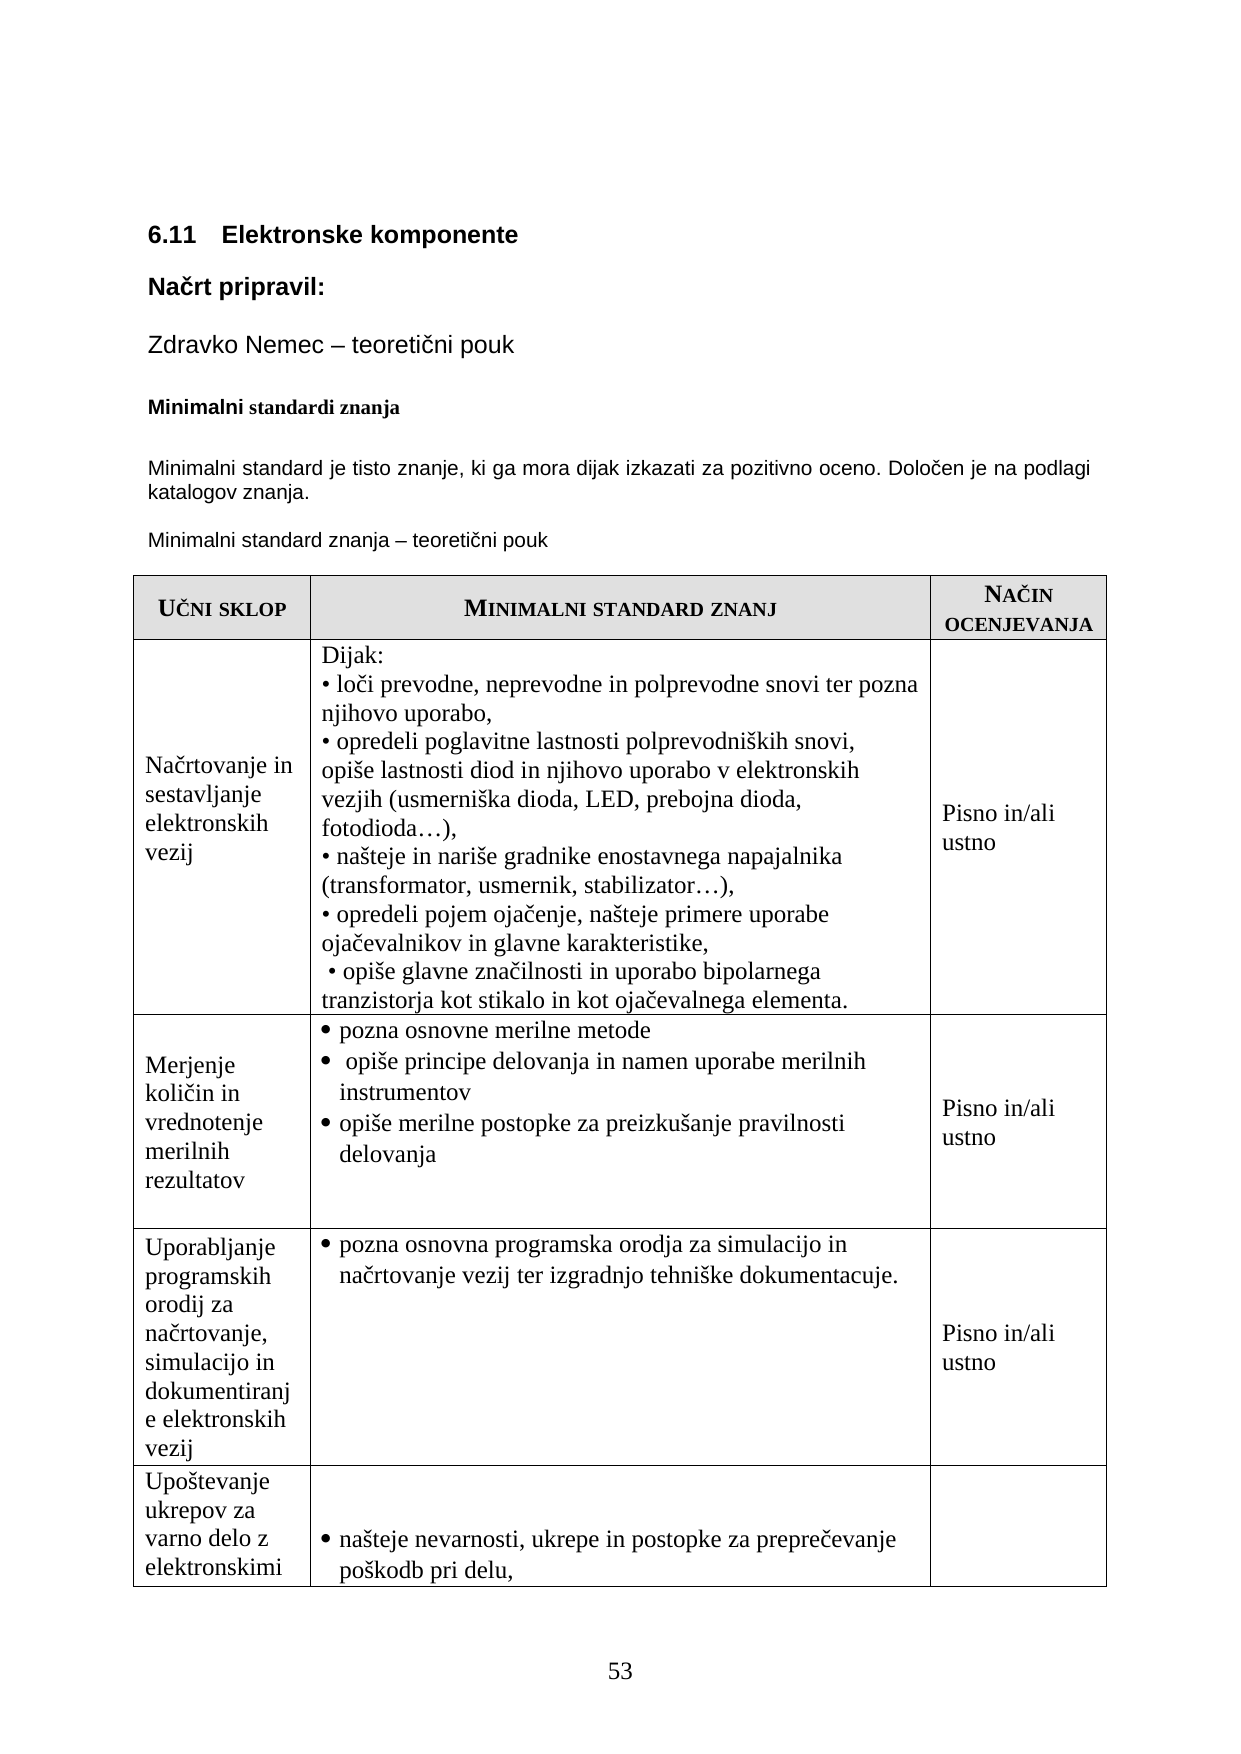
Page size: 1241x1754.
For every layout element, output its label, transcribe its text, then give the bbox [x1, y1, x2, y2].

table_cell Merjenje količin in vrednotenje merilnih rezultatov [134, 1015, 310, 1228]
text Zdravko Nemec – teoretični pouk [148, 330, 1093, 358]
table_cell Pisno in/ali ustno [931, 1015, 1106, 1228]
table_cell Načrtovanje in sestavljanje elektronskih vezij [134, 640, 310, 1014]
text Minimalni standardi znanja [148, 395, 1093, 419]
table_cell Dijak: • loči prevodne, neprevodne in polprevodne snovi ter pozna njihovo uporabo, • opredeli poglavitne lastnosti polprevodniških snovi, opiše lastnosti diod in njihovo uporabo v elektronskih vezjih (usmerniška dioda, LED, prebojna dioda, fotodioda…), • našteje in nariše gradnike enostavnega napajalnika (transformator, usmernik, stabilizator…), • opredeli pojem ojačenje, našteje primere uporabe ojačevalnikov in glavne karakteristike, • opiše glavne značilnosti in uporabo bipolarnega tranzistorja kot stikalo in kot ojačevalnega elementa. [311, 640, 930, 1014]
text Minimalni standard je tisto znanje, ki ga mora dijak izkazati za pozitivno oceno. Določen je na podlagi katalogov znanja. [148, 456, 1093, 503]
text Načrt pripravil: [148, 272, 1093, 301]
table_cell pozna osnovne merilne metode opiše principe delovanja in namen uporabe merilnih instrumentov opiše merilne postopke za preizkušanje pravilnosti delovanja [311, 1015, 930, 1228]
table_cell [931, 1466, 1106, 1586]
table_cell Pisno in/ali ustno [931, 1229, 1106, 1465]
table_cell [311, 1466, 930, 1586]
table_cell Pisno in/ali ustno [931, 640, 1106, 1014]
table_cell pozna osnovna programska orodja za simulacijo in načrtovanje vezij ter izgradnjo tehniške dokumentacuje. [311, 1229, 930, 1465]
table_cell Uporabljanje programskih orodij za načrtovanje, simulacijo in dokumentiranje elektronskih vezij [134, 1229, 310, 1465]
text Minimalni standard znanja – teoretični pouk [148, 527, 1093, 551]
table_header Učni sklop [134, 576, 310, 639]
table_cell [134, 1466, 310, 1586]
table_header Način ocenjevanja [931, 576, 1106, 639]
subtitle Elektronske komponente [148, 219, 1093, 248]
table_header Minimalni standard znanj [311, 576, 930, 639]
